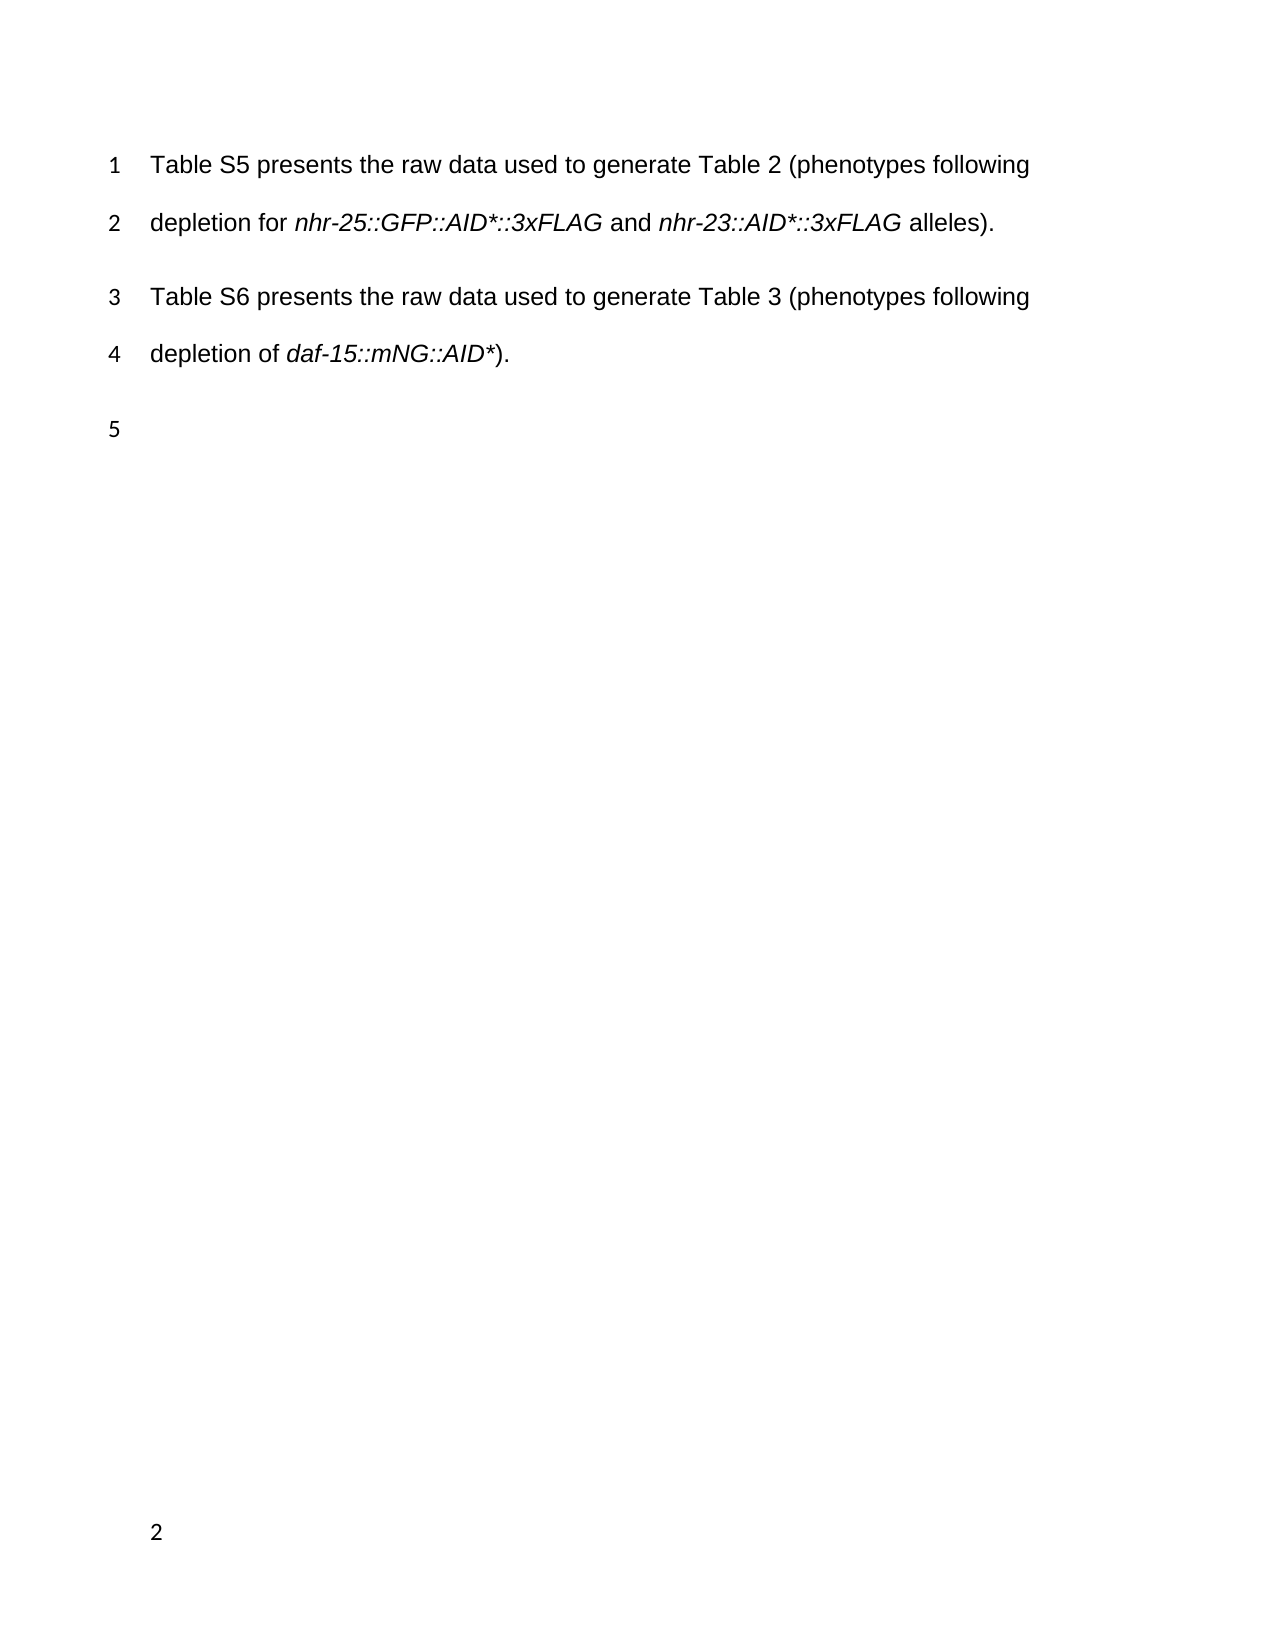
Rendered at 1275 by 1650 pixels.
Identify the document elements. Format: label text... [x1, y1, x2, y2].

text Table S6 presents the raw data used to generate Table 3 (phenotypes following depletion of daf-15::mNG::AID*). [150, 282, 1125, 368]
text Table S5 presents the raw data used to generate Table 2 (phenotypes following depletion for nhr-25::GFP::AID*::3xFLAG and nhr-23::AID*::3xFLAG alleles). [150, 150, 1125, 236]
